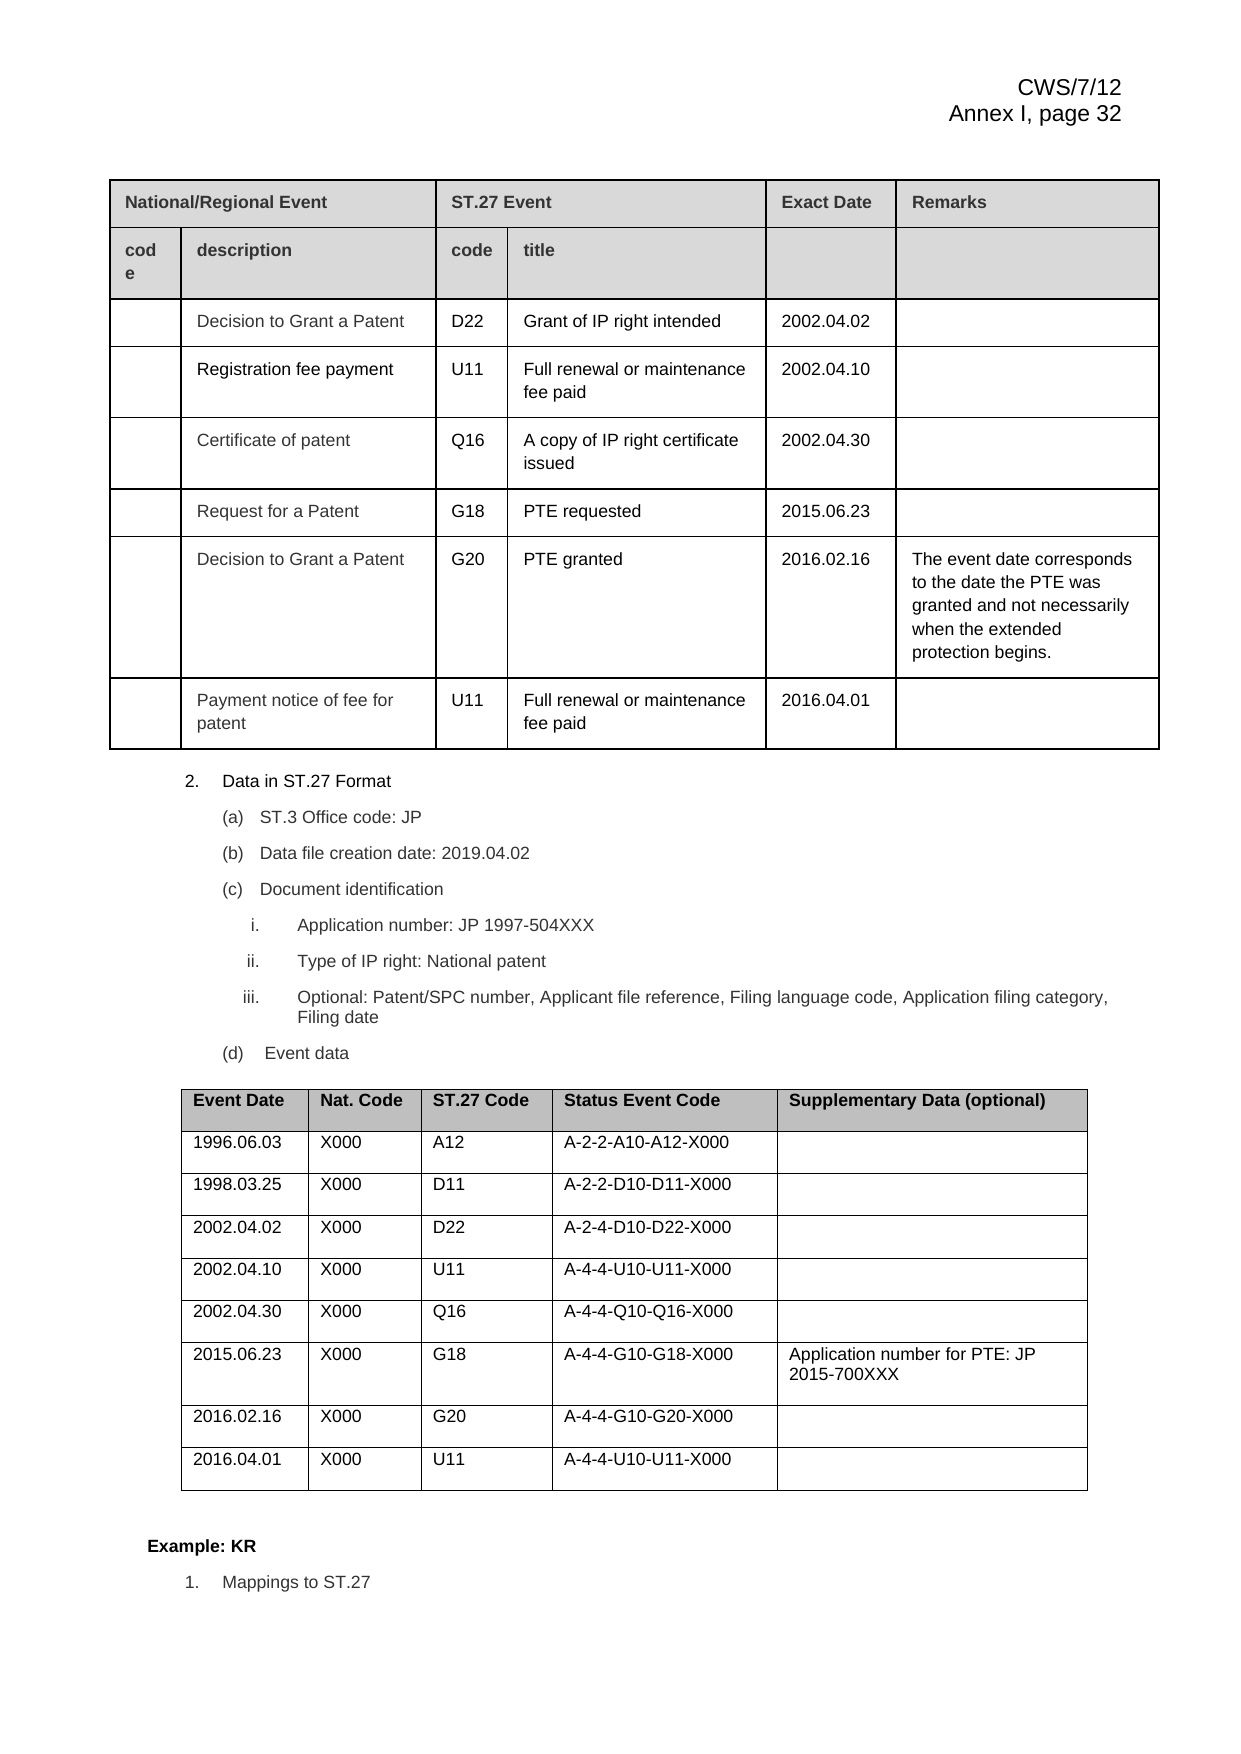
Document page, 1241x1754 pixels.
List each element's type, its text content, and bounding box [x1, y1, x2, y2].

table_cell [111, 490, 180, 536]
table_cell A-2-4-D10-D22-X000 [553, 1216, 777, 1258]
table_cell [778, 1132, 1087, 1173]
table_cell A-4-4-Q10-Q16-X000 [553, 1301, 777, 1342]
table_cell X000 [309, 1301, 421, 1342]
table_cell Decision to Grant a Patent [182, 537, 435, 677]
table_header ST.27 Event [437, 181, 765, 227]
table_cell [897, 418, 1158, 488]
list Optional: Patent/SPC number, Applicant file reference, Filing language code, Application filing category, Filing date [259, 987, 1122, 1027]
table_cell title [508, 228, 765, 298]
table_cell [111, 679, 180, 748]
table_cell 2002.04.30 [767, 418, 895, 488]
table_cell 2015.06.23 [182, 1343, 308, 1405]
table_cell [778, 1301, 1087, 1342]
table_cell A copy of IP right certificate issued [508, 418, 765, 488]
table_cell A-4-4-G10-G18-X000 [553, 1343, 777, 1405]
table_cell Request for a Patent [182, 490, 435, 536]
table_cell code [111, 228, 180, 298]
table_cell X000 [309, 1259, 421, 1300]
list Application number: JP 1997-504XXX [259, 914, 1122, 935]
table_cell Registration fee payment [182, 347, 435, 417]
list Mappings to ST.27 [184, 1572, 1122, 1592]
table_cell 2015.06.23 [767, 490, 895, 536]
table_header National/Regional Event [111, 181, 435, 227]
table_cell Certificate of patent [182, 418, 435, 488]
table_cell PTE requested [508, 490, 765, 536]
table_cell 2002.04.02 [767, 300, 895, 346]
table_cell U11 [437, 347, 507, 417]
table_cell [778, 1259, 1087, 1300]
table_cell PTE granted [508, 537, 765, 677]
table_cell 1998.03.25 [182, 1174, 308, 1215]
table_cell [897, 679, 1158, 748]
table_cell A-4-4-U10-U11-X000 [553, 1448, 777, 1489]
table_cell 2002.04.10 [767, 347, 895, 417]
table_cell U11 [422, 1259, 552, 1300]
list Event data [222, 1043, 1122, 1063]
table_cell code [437, 228, 507, 298]
table_cell U11 [422, 1448, 552, 1489]
table_cell G20 [437, 537, 507, 677]
table_cell [778, 1174, 1087, 1215]
table_cell description [182, 228, 435, 298]
table_cell X000 [309, 1343, 421, 1405]
table_cell 2016.02.16 [182, 1406, 308, 1447]
list Type of IP right: National patent [259, 951, 1122, 971]
table_cell [778, 1448, 1087, 1489]
table_cell 2016.04.01 [182, 1448, 308, 1489]
table_header Remarks [897, 181, 1158, 227]
table_cell [897, 347, 1158, 417]
list ST.3 Office code: JP [222, 806, 1122, 827]
table_cell 2016.04.01 [767, 679, 895, 748]
table_cell Q16 [422, 1301, 552, 1342]
table_cell A-4-4-U10-U11-X000 [553, 1259, 777, 1300]
table_cell D22 [422, 1216, 552, 1258]
table_cell X000 [309, 1406, 421, 1447]
table_cell [778, 1216, 1087, 1258]
table_cell X000 [309, 1448, 421, 1489]
table_cell Grant of IP right intended [508, 300, 765, 346]
table_cell 2002.04.10 [182, 1259, 308, 1300]
table_cell [767, 228, 895, 298]
table_cell Full renewal or maintenance fee paid [508, 679, 765, 748]
table_cell [111, 537, 180, 677]
table_header Supplementary Data (optional) [778, 1090, 1087, 1131]
table_cell The event date corresponds to the date the PTE was granted and not necessarily when the extended protection begins. [897, 537, 1158, 677]
table_cell [897, 228, 1158, 298]
table_cell [111, 418, 180, 488]
table_cell 2002.04.30 [182, 1301, 308, 1342]
table_cell A12 [422, 1132, 552, 1173]
table_cell 2016.02.16 [767, 537, 895, 677]
table_cell G18 [437, 490, 507, 536]
table_cell 1996.06.03 [182, 1132, 308, 1173]
table_cell U11 [437, 679, 507, 748]
table_header ST.27 Code [422, 1090, 552, 1131]
table_cell Q16 [437, 418, 507, 488]
table_cell Application number for PTE: JP 2015-700XXX [778, 1343, 1087, 1405]
table_cell Full renewal or maintenance fee paid [508, 347, 765, 417]
table_cell Payment notice of fee for patent [182, 679, 435, 748]
list Data file creation date: 2019.04.02 [222, 842, 1122, 863]
table_cell [778, 1406, 1087, 1447]
table_cell [111, 347, 180, 417]
table_cell X000 [309, 1216, 421, 1258]
table_header Nat. Code [309, 1090, 421, 1131]
table_cell 2002.04.02 [182, 1216, 308, 1258]
table_cell G20 [422, 1406, 552, 1447]
table_cell D11 [422, 1174, 552, 1215]
table_cell A-4-4-G10-G20-X000 [553, 1406, 777, 1447]
table_cell G18 [422, 1343, 552, 1405]
table_cell [111, 300, 180, 346]
table_cell D22 [437, 300, 507, 346]
table_cell X000 [309, 1132, 421, 1173]
list Data in ST.27 Format [184, 770, 1122, 791]
table_cell A-2-2-A10-A12-X000 [553, 1132, 777, 1173]
table_cell X000 [309, 1174, 421, 1215]
table_header Event Date [182, 1090, 308, 1131]
table_cell Decision to Grant a Patent [182, 300, 435, 346]
subtitle Example: KR [147, 1536, 1122, 1556]
table_header Status Event Code [553, 1090, 777, 1131]
table_cell [897, 300, 1158, 346]
list Document identification [222, 878, 1122, 899]
table_cell [897, 490, 1158, 536]
table_cell A-2-2-D10-D11-X000 [553, 1174, 777, 1215]
table_header Exact Date [767, 181, 895, 227]
